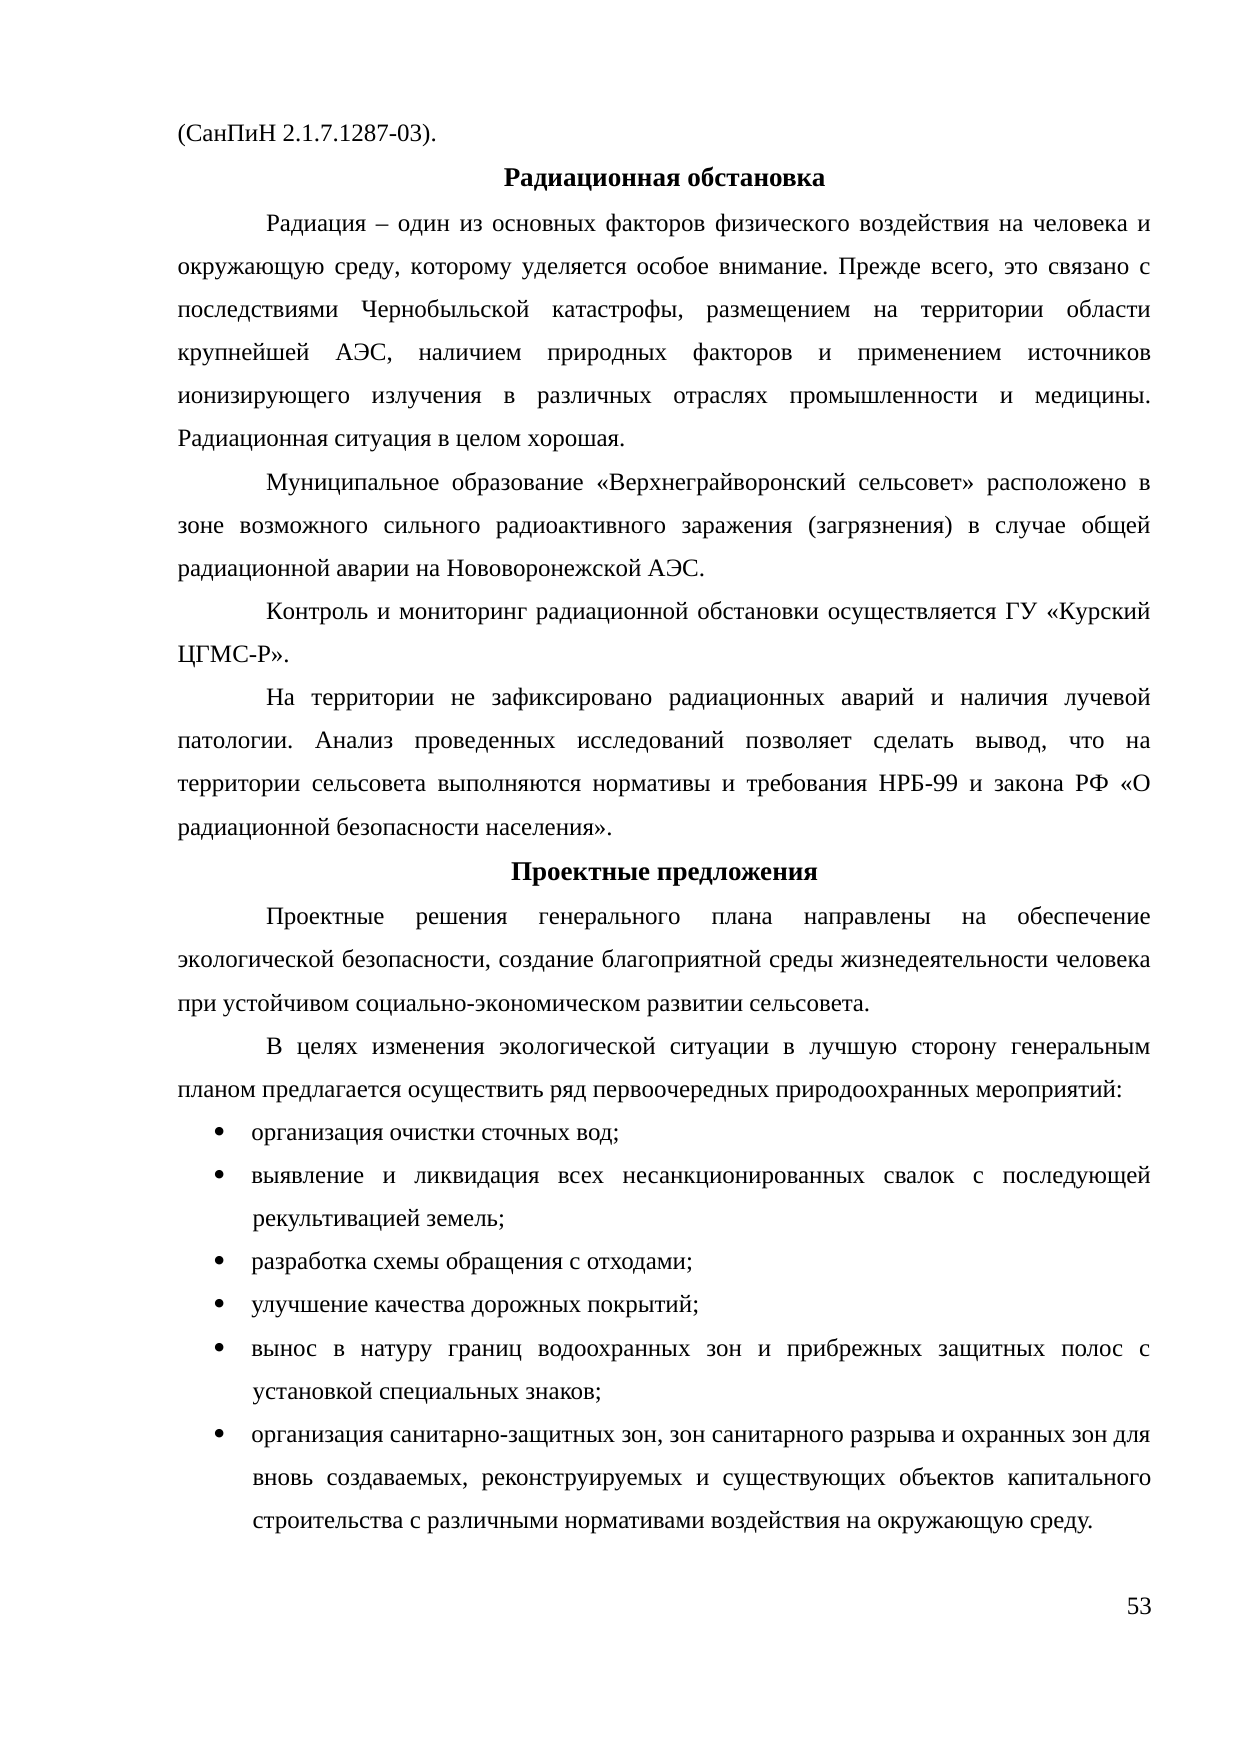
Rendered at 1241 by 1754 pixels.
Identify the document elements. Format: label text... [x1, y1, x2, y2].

text На территории не зафиксировано радиационных аварий и наличия лучевой патологии. Анализ проведенных исследований позволяет сделать вывод, что на территории сельсовета выполняются нормативы и требования НРБ-99 и закона РФ «О радиационной безопасности населения». [177, 682, 1152, 840]
list организация санитарно-защитных зон, зон санитарного разрыва и охранных зон для вновь создаваемых, реконструируемых и существующих объектов капитального строительства с различными нормативами воздействия на окружающую среду. [215, 1419, 1152, 1534]
list Радиационная обстановка [177, 161, 1152, 192]
text В целях изменения экологической ситуации в лучшую сторону генеральным планом предлагается осуществить ряд первоочередных природоохранных мероприятий: [177, 1031, 1152, 1103]
list вынос в натуру границ водоохранных зон и прибрежных защитных полос с установкой специальных знаков; [215, 1333, 1152, 1404]
list разработка схемы обращения с отходами; [215, 1246, 1152, 1275]
list выявление и ликвидация всех несанкционированных свалок с последующей рекультивацией земель; [215, 1160, 1152, 1232]
list Проектные предложения [177, 855, 1152, 886]
text Проектные решения генерального плана направлены на обеспечение экологической безопасности, создание благоприятной среды жизнедеятельности человека при устойчивом социально-экономическом развитии сельсовета. [177, 901, 1152, 1016]
text Муниципальное образование «Верхнеграйворонский сельсовет» расположено в зоне возможного сильного радиоактивного заражения (загрязнения) в случае общей радиационной аварии на Нововоронежской АЭС. [177, 467, 1152, 582]
list улучшение качества дорожных покрытий; [215, 1289, 1152, 1318]
text Контроль и мониторинг радиационной обстановки осуществляется ГУ «Курский ЦГМС-Р». [177, 596, 1152, 668]
list организация очистки сточных вод; [215, 1117, 1152, 1146]
text Радиация – один из основных факторов физического воздействия на человека и окружающую среду, которому уделяется особое внимание. Прежде всего, это связано с последствиями Чернобыльской катастрофы, размещением на территории области крупнейшей АЭС, наличием природных факторов и применением источников ионизирующего излучения в различных отраслях промышленности и медицины. Радиационная ситуация в целом хорошая. [177, 208, 1152, 452]
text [177, 118, 1152, 147]
